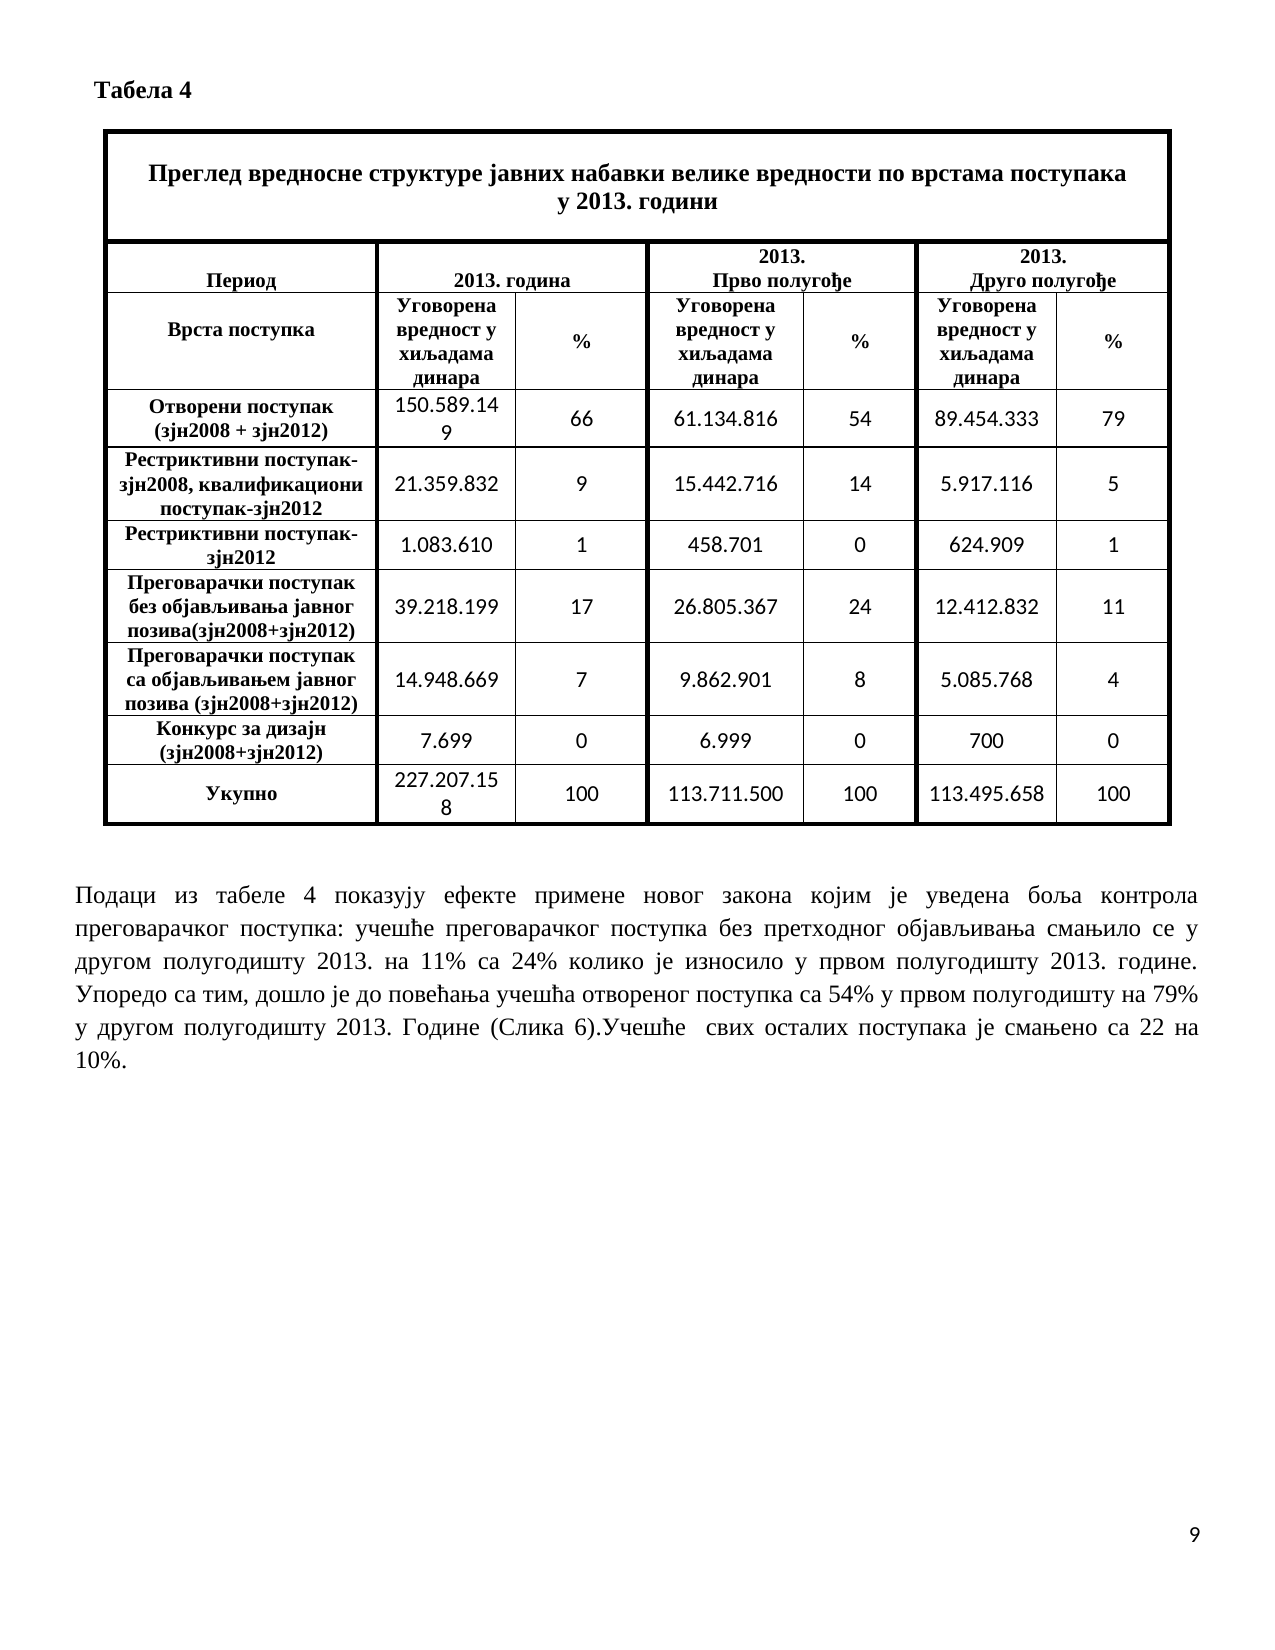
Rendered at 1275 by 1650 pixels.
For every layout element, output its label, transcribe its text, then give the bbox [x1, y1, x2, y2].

table_cell 227.207.158 [379, 765, 515, 821]
table_cell 700 [919, 716, 1056, 764]
table_cell 66 [516, 390, 645, 446]
table_cell 79 [1057, 390, 1167, 446]
table_cell Преговарачки поступак са објављивањем јавног позива (зјн2008+зјн2012) [108, 643, 375, 715]
table_cell 5 [1057, 448, 1167, 519]
table_cell 150.589.149 [379, 390, 515, 446]
table_cell % [516, 293, 645, 389]
table_cell 26.805.367 [650, 570, 803, 642]
table_cell Преговарачки поступак без објављивања јавног позива(зјн2008+зјн2012) [108, 570, 375, 642]
table_cell Рестриктивни поступак-зјн2012 [108, 521, 375, 569]
table_cell 5.917.116 [919, 448, 1056, 519]
table_cell 54 [804, 390, 914, 446]
table_cell 15.442.716 [650, 448, 803, 519]
table_cell Укупно [108, 765, 375, 821]
table_header Преглед вредносне структуре јавних набавки велике вредности по врстама поступака у 2013. години [108, 134, 1167, 239]
table_cell 9 [516, 448, 645, 519]
table_cell 1 [516, 521, 645, 569]
table_cell Рестриктивни поступак-зјн2008, квалификациони поступак-зјн2012 [108, 448, 375, 519]
table_cell 9.862.901 [650, 643, 803, 715]
table_cell 6.999 [650, 716, 803, 764]
table_cell 14.948.669 [379, 643, 515, 715]
table_cell 0 [1057, 716, 1167, 764]
table_cell Уговорена вредност у хиљадама динара [919, 293, 1056, 389]
table_cell 14 [804, 448, 914, 519]
table_cell % [1057, 293, 1167, 389]
table_cell 39.218.199 [379, 570, 515, 642]
table_cell % [804, 293, 914, 389]
table_cell 2013. година [379, 244, 645, 292]
table_cell 100 [804, 765, 914, 821]
table_cell 100 [516, 765, 645, 821]
table_cell 113.495.658 [919, 765, 1056, 821]
table_cell 8 [804, 643, 914, 715]
table_cell 113.711.500 [650, 765, 803, 821]
table_cell 12.412.832 [919, 570, 1056, 642]
table_cell Конкурс за дизајн (зјн2008+зјн2012) [108, 716, 375, 764]
table_cell 2013. Прво полугође [650, 244, 914, 292]
table_cell 5.085.768 [919, 643, 1056, 715]
table_cell 7 [516, 643, 645, 715]
table_cell 0 [804, 521, 914, 569]
table_cell 89.454.333 [919, 390, 1056, 446]
table_cell Врста поступка [108, 293, 375, 389]
table_cell 1.083.610 [379, 521, 515, 569]
table_cell 21.359.832 [379, 448, 515, 519]
table_cell 624.909 [919, 521, 1056, 569]
text Подаци из табеле 4 показују ефекте примене новог закона којим је уведена боља контрола преговарачког поступка: учешће преговарачког поступка без претходног објављивања смањило се у другом полугодишту 2013. на 11% са 24% колико је износило у првом полугодишту 2013. године. Упоредо са тим, дошло је до повећања учешћа отвореног поступка са 54% у првом полугодишту на 79% у другом полугодишту 2013. Године (Слика 6).Учешће свих осталих поступака је смањено са 22 на 10%. [75, 880, 1200, 1074]
table_cell 0 [804, 716, 914, 764]
text Табела 4 [75, 75, 1200, 104]
table_cell 100 [1057, 765, 1167, 821]
table_cell 458.701 [650, 521, 803, 569]
table_cell 17 [516, 570, 645, 642]
table_cell 61.134.816 [650, 390, 803, 446]
table_cell Отворени поступак (зјн2008 + зјн2012) [108, 390, 375, 446]
table_cell Период [108, 244, 375, 292]
table_cell Уговорена вредност у хиљадама динара [379, 293, 515, 389]
table_cell 1 [1057, 521, 1167, 569]
table_cell 11 [1057, 570, 1167, 642]
table_cell 7.699 [379, 716, 515, 764]
table_cell 24 [804, 570, 914, 642]
table_cell Уговорена вредност у хиљадама динара [650, 293, 803, 389]
table_cell 0 [516, 716, 645, 764]
table_cell 4 [1057, 643, 1167, 715]
table_cell 2013. Друго полугође [919, 244, 1167, 292]
